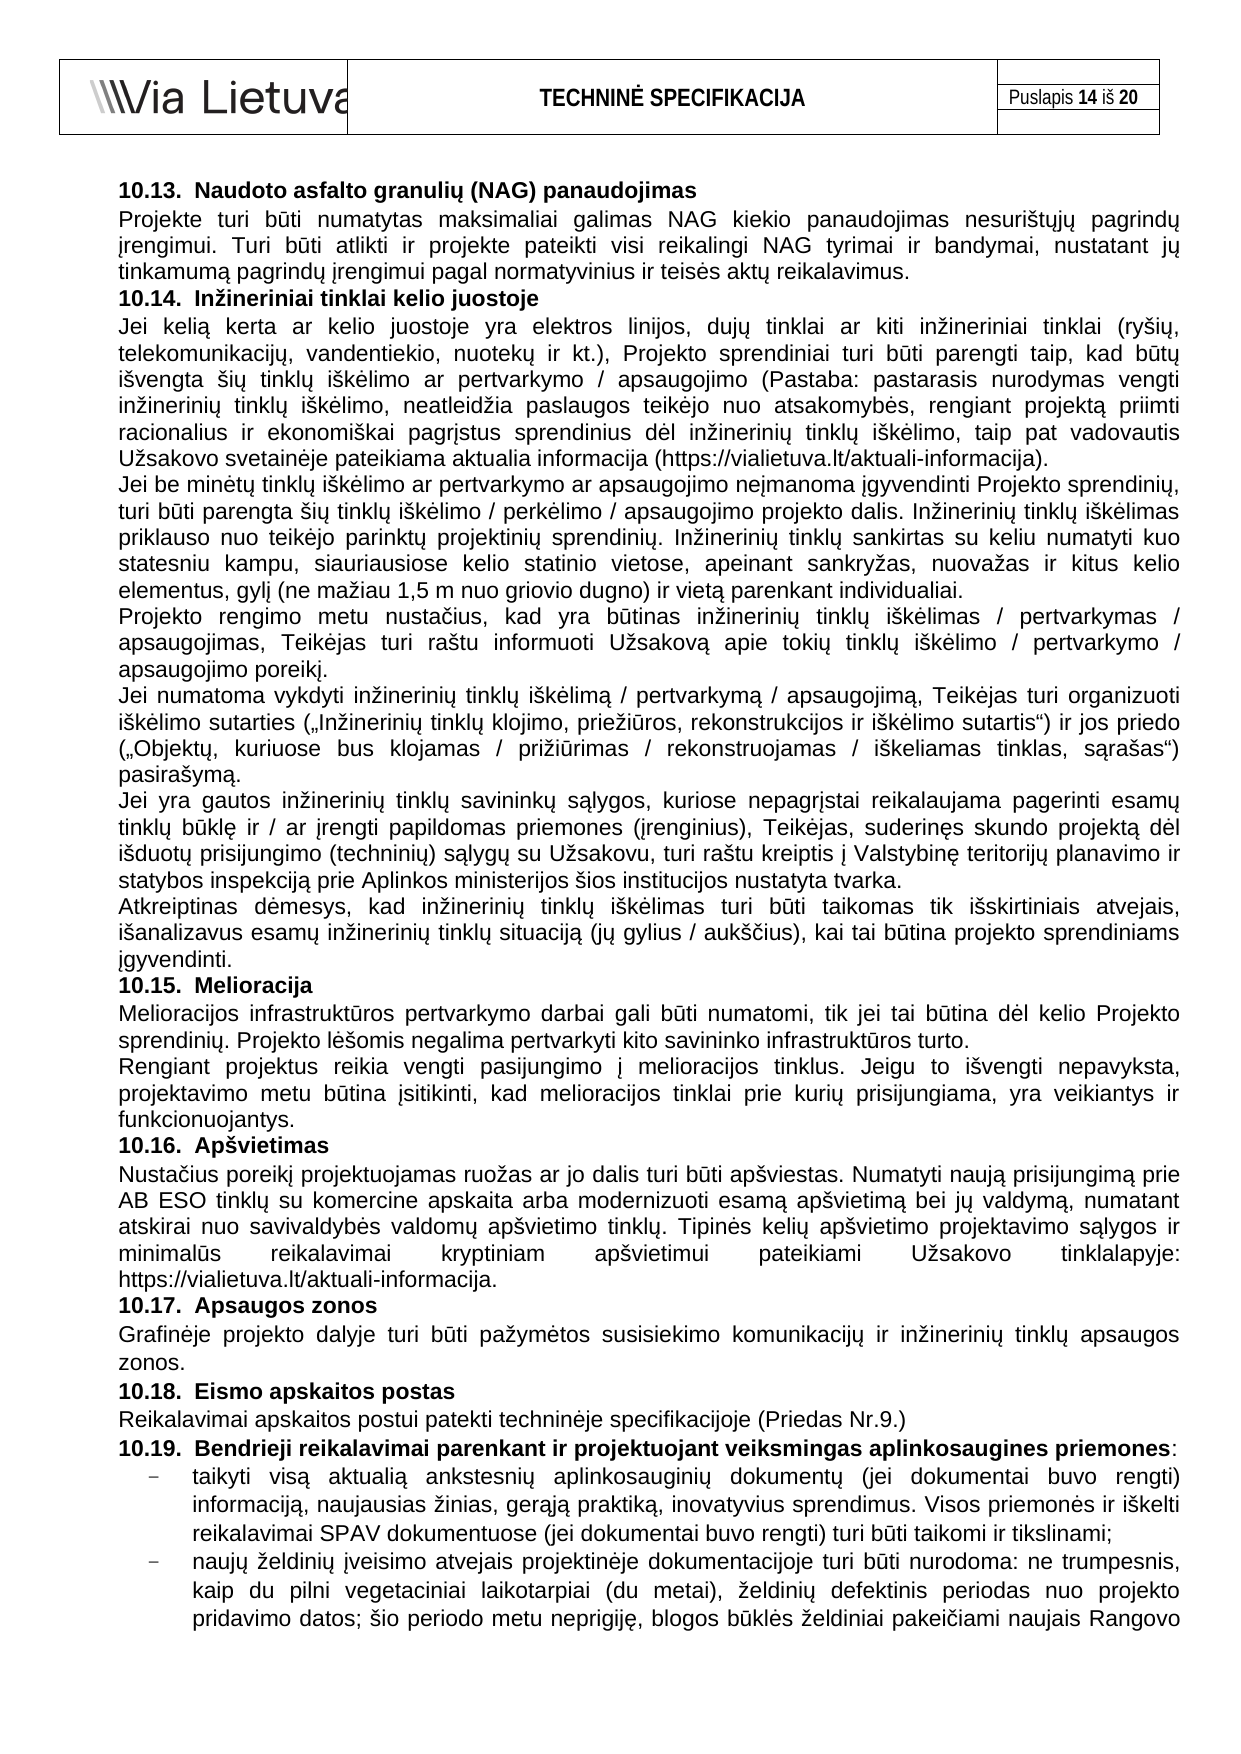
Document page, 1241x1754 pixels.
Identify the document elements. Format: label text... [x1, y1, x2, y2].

text Projekte turi būti numatytas maksimaliai galimas NAG kiekio panaudojimas nesurištųjų pagrindų įrengimui. Turi būti atlikti ir projekte pateikti visi reikalingi NAG tyrimai ir bandymai, nustatant jų tinkamumą pagrindų įrengimui pagal normatyvinius ir teisės aktų reikalavimus. [118, 206, 1181, 285]
text Atkreiptinas dėmesys, kad inžinerinių tinklų iškėlimas turi būti taikomas tik išskirtiniais atvejais, išanalizavus esamų inžinerinių tinklų situaciją (jų gylius / aukščius), kai tai būtina projekto sprendiniams įgyvendinti. [118, 893, 1181, 972]
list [148, 1548, 1181, 1632]
text Melioracijos infrastruktūros pertvarkymo darbai gali būti numatomi, tik jei tai būtina dėl kelio Projekto sprendinių. Projekto lėšomis negalima pertvarkyti kito savininko infrastruktūros turto. [118, 1000, 1181, 1053]
list Eismo apskaitos postas [118, 1378, 1181, 1404]
text Grafinėje projekto dalyje turi būti pažymėtos susisiekimo komunikacijų ir inžinerinių tinklų apsaugos zonos. [118, 1321, 1181, 1376]
list taikyti visą aktualią ankstesnių aplinkosauginių dokumentų (jei dokumentai buvo rengti) informaciją, naujausias žinias, gerąją praktiką, inovatyvius sprendimus. Visos priemonės ir iškelti reikalavimai SPAV dokumentuose (jei dokumentai buvo rengti) turi būti taikomi ir tikslinami; [148, 1463, 1181, 1546]
picture [89, 80, 348, 114]
list Inžineriniai tinklai kelio juostoje [118, 285, 1181, 311]
list Apsaugos zonos [118, 1292, 1181, 1319]
text Jei be minėtų tinklų iškėlimo ar pertvarkymo ar apsaugojimo neįmanoma įgyvendinti Projekto sprendinių, turi būti parengta šių tinklų iškėlimo / perkėlimo / apsaugojimo projekto dalis. Inžinerinių tinklų iškėlimas priklauso nuo teikėjo parinktų projektinių sprendinių. Inžinerinių tinklų sankirtas su keliu numatyti kuo statesniu kampu, siauriausiose kelio statinio vietose, apeinant sankryžas, nuovažas ir kitus kelio elementus, gylį (ne mažiau 1,5 m nuo griovio dugno) ir vietą parenkant individualiai. [118, 471, 1181, 603]
text Reikalavimai apskaitos postui patekti techninėje specifikacijoje (Priedas Nr.9.) [118, 1406, 1181, 1432]
text Projekto rengimo metu nustačius, kad yra būtinas inžinerinių tinklų iškėlimas / pertvarkymas / apsaugojimas, Teikėjas turi raštu informuoti Užsakovą apie tokių tinklų iškėlimo / pertvarkymo / apsaugojimo poreikį. [118, 603, 1181, 682]
list Melioracija [118, 972, 1181, 998]
text Jei yra gautos inžinerinių tinklų savininkų sąlygos, kuriose nepagrįstai reikalaujama pagerinti esamų tinklų būklę ir / ar įrengti papildomas priemones (įrenginius), Teikėjas, suderinęs skundo projektą dėl išduotų prisijungimo (techninių) sąlygų su Užsakovu, turi raštu kreiptis į Valstybinę teritorijų planavimo ir statybos inspekciją prie Aplinkos ministerijos šios institucijos nustatyta tvarka. [118, 787, 1181, 893]
list Naudoto asfalto granulių (NAG) panaudojimas [118, 177, 1181, 203]
list Bendrieji reikalavimai parenkant ir projektuojant veiksmingas aplinkosaugines priemones: [118, 1434, 1181, 1461]
text Jei kelią kerta ar kelio juostoje yra elektros linijos, dujų tinklai ar kiti inžineriniai tinklai (ryšių, telekomunikacijų, vandentiekio, nuotekų ir kt.), Projekto sprendiniai turi būti parengti taip, kad būtų išvengta šių tinklų iškėlimo ar pertvarkymo / apsaugojimo (Pastaba: pastarasis nurodymas vengti inžinerinių tinklų iškėlimo, neatleidžia paslaugos teikėjo nuo atsakomybės, rengiant projektą priimti racionalius ir ekonomiškai pagrįstus sprendinius dėl inžinerinių tinklų iškėlimo, taip pat vadovautis Užsakovo svetainėje pateikiama aktualia informacija (https://vialietuva.lt/aktuali-informacija). [118, 313, 1181, 471]
text Jei numatoma vykdyti inžinerinių tinklų iškėlimą / pertvarkymą / apsaugojimą, Teikėjas turi organizuoti iškėlimo sutarties („Inžinerinių tinklų klojimo, priežiūros, rekonstrukcijos ir iškėlimo sutartis“) ir jos priedo („Objektų, kuriuose bus klojamas / prižiūrimas / rekonstruojamas / iškeliamas tinklas, sąrašas“) pasirašymą. [118, 682, 1181, 787]
text Nustačius poreikį projektuojamas ruožas ar jo dalis turi būti apšviestas. Numatyti naują prisijungimą prie AB ESO tinklų su komercine apskaita arba modernizuoti esamą apšvietimą bei jų valdymą, numatant atskirai nuo savivaldybės valdomų apšvietimo tinklų. Tipinės kelių apšvietimo projektavimo sąlygos ir minimalūs reikalavimai kryptiniam apšvietimui pateikiami Užsakovo tinklalapyje: https://vialietuva.lt/aktuali-informacija. [118, 1161, 1181, 1292]
list Apšvietimas [118, 1132, 1181, 1158]
text Rengiant projektus reikia vengti pasijungimo į melioracijos tinklus. Jeigu to išvengti nepavyksta, projektavimo metu būtina įsitikinti, kad melioracijos tinklai prie kurių prisijungiama, yra veikiantys ir funkcionuojantys. [118, 1053, 1181, 1132]
